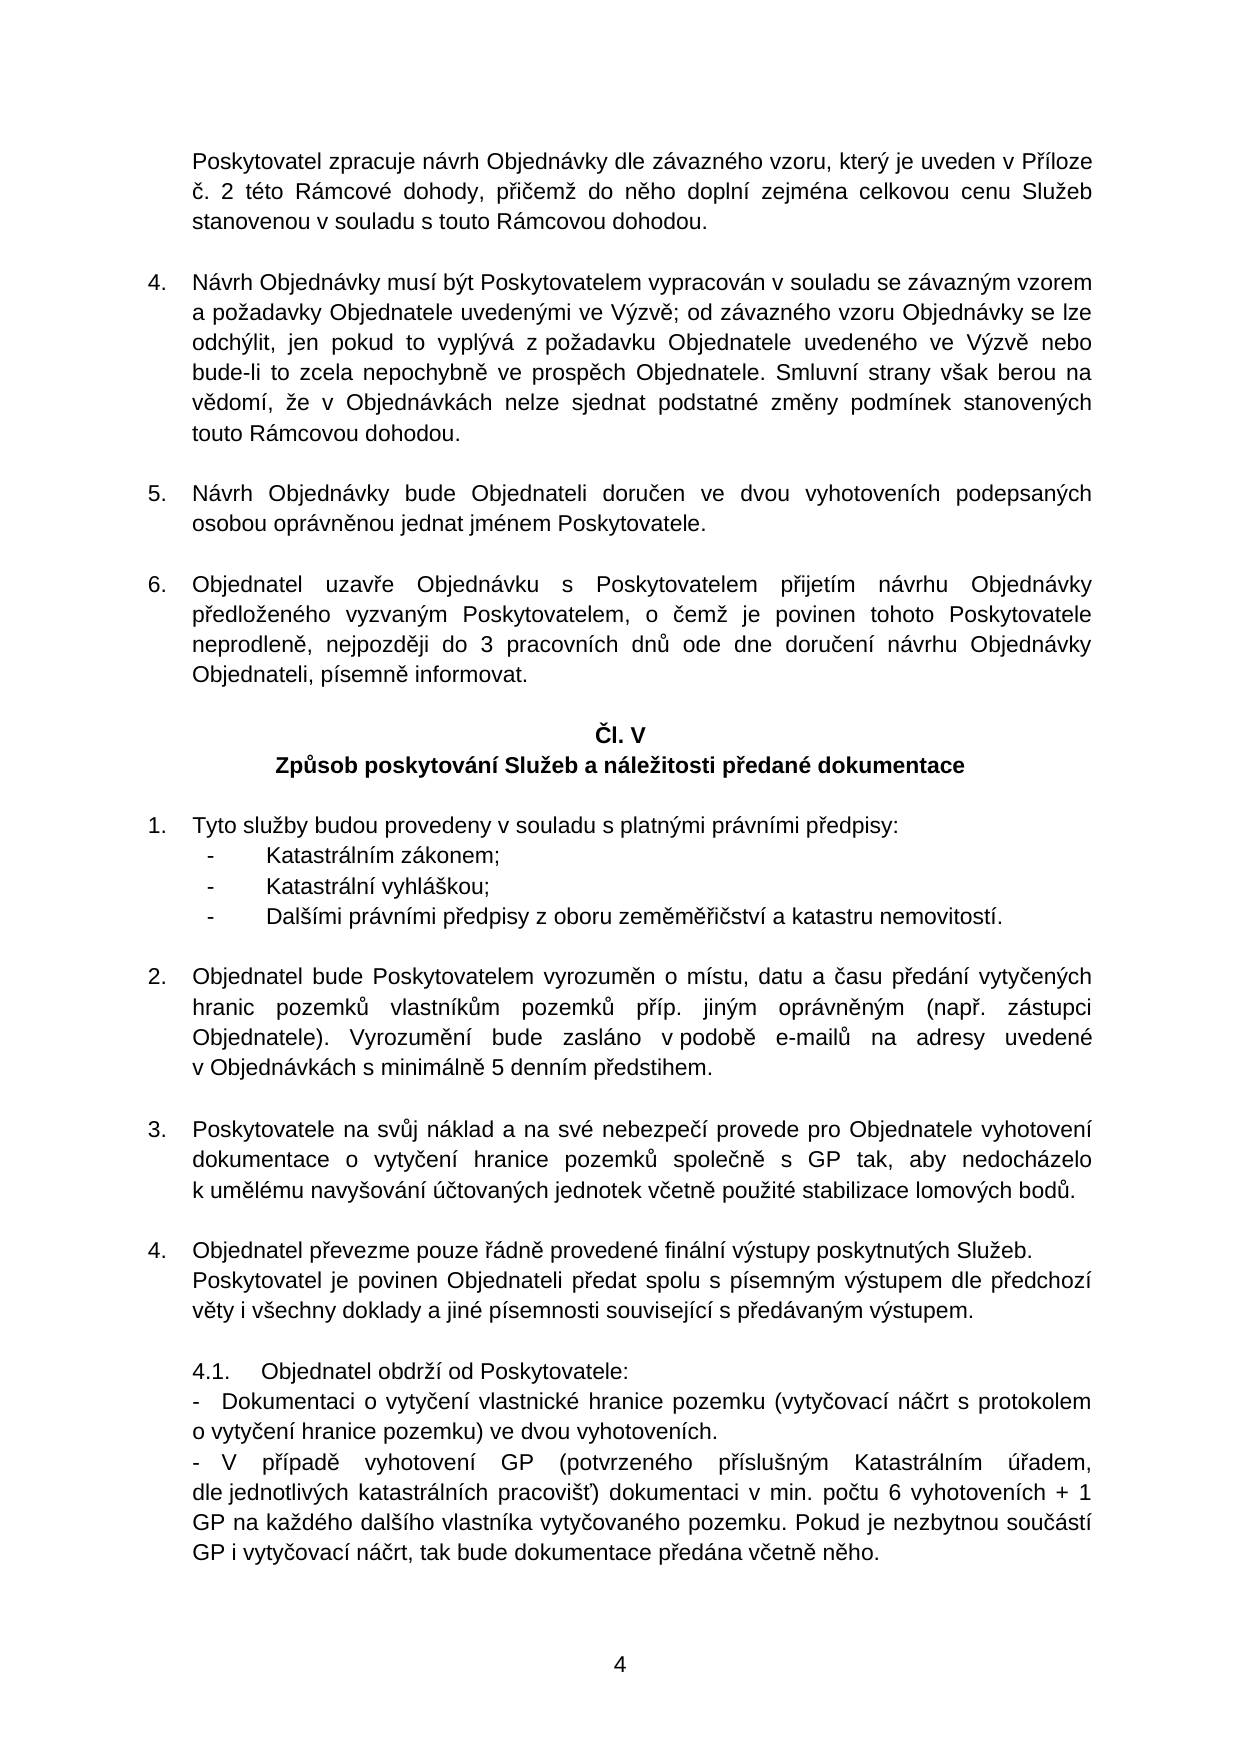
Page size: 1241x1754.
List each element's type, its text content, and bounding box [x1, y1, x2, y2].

list Dalšími právními předpisy z oboru zeměměřičství a katastru nemovitostí. [207, 903, 1093, 929]
list Poskytovatele na svůj náklad a na své nebezpečí provede pro Objednatele vyhotovení dokumentace o vytyčení hranice pozemků společně s GP tak, aby nedocházelo k umělému navyšování účtovaných jednotek včetně použité stabilizace lomových bodů. [148, 1116, 1093, 1203]
subtitle Čl. V [148, 722, 1093, 748]
list Poskytovatel je povinen Objednateli předat spolu s písemným výstupem dle předchozí věty i všechny doklady a jiné písemnosti související s předávaným výstupem. [192, 1267, 1093, 1324]
list Objednatel obdrží od Poskytovatele: [192, 1358, 1093, 1384]
list - V případě vyhotovení GP (potvrzeného příslušným Katastrálním úřadem, dle jednotlivých katastrálních pracovišť) dokumentaci v min. počtu 6 vyhotoveních + 1 GP na každého dalšího vlastníka vytyčovaného pozemku. Pokud je nezbytnou součástí GP i vytyčovací náčrt, tak bude dokumentace předána včetně něho. [192, 1448, 1093, 1566]
list Tyto služby budou provedeny v souladu s platnými právními předpisy: [148, 812, 1093, 838]
list Objednatel převezme pouze řádně provedené finální výstupy poskytnutých Služeb. [148, 1237, 1093, 1263]
list Návrh Objednávky bude Objednateli doručen ve dvou vyhotoveních podepsaných osobou oprávněnou jednat jménem Poskytovatele. [148, 480, 1093, 536]
list Poskytovatel zpracuje návrh Objednávky dle závazného vzoru, který je uveden v Příloze č. 2 této Rámcové dohody, přičemž do něho doplní zejména celkovou cenu Služeb stanovenou v souladu s touto Rámcovou dohodou. [192, 148, 1093, 234]
list Objednatel uzavře Objednávku s Poskytovatelem přijetím návrhu Objednávky předloženého vyzvaným Poskytovatelem, o čemž je povinen tohoto Poskytovatele neprodleně, nejpozději do 3 pracovních dnů ode dne doručení návrhu Objednávky Objednateli, písemně informovat. [148, 571, 1093, 687]
list - Dokumentaci o vytyčení vlastnické hranice pozemku (vytyčovací náčrt s protokolem o vytyčení hranice pozemku) ve dvou vyhotoveních. [192, 1388, 1093, 1445]
list Katastrální vyhláškou; [207, 873, 1093, 899]
list Katastrálním zákonem; [207, 842, 1093, 869]
list Návrh Objednávky musí být Poskytovatelem vypracován v souladu se závazným vzorem a požadavky Objednatele uvedenými ve Výzvě; od závazného vzoru Objednávky se lze odchýlit, jen pokud to vyplývá z požadavku Objednatele uvedeného ve Výzvě nebo bude-li to zcela nepochybně ve prospěch Objednatele. Smluvní strany však berou na vědomí, že v Objednávkách nelze sjednat podstatné změny podmínek stanovených touto Rámcovou dohodou. [148, 268, 1093, 446]
subtitle Způsob poskytování Služeb a náležitosti předané dokumentace [148, 752, 1093, 778]
list Objednatel bude Poskytovatelem vyrozuměn o místu, datu a času předání vytyčených hranic pozemků vlastníkům pozemků příp. jiným oprávněným (např. zástupci Objednatele). Vyrozumění bude zasláno v podobě e-mailů na adresy uvedené v Objednávkách s minimálně 5 denním předstihem. [148, 963, 1093, 1080]
